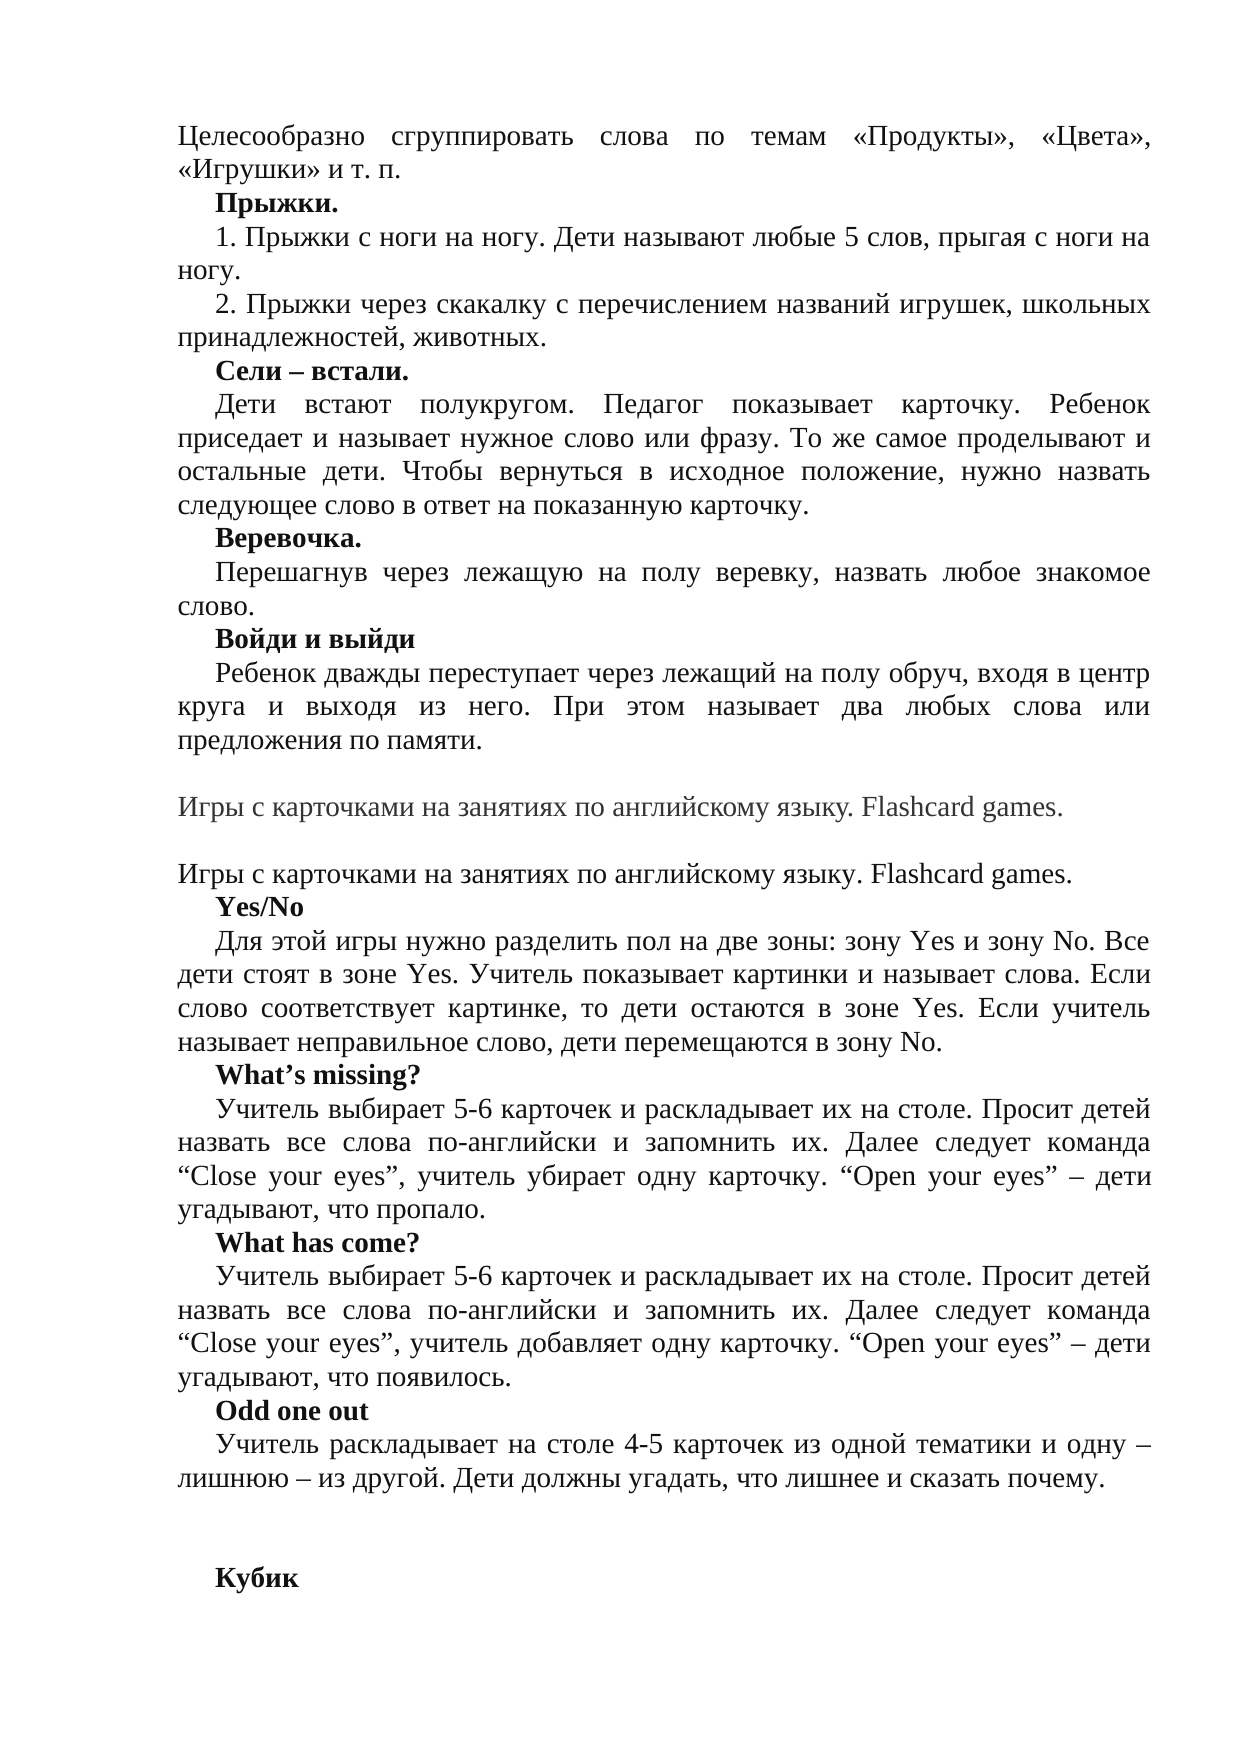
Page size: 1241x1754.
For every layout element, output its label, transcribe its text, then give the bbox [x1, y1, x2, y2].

text Yes/No [177, 889, 1152, 923]
text Учитель раскладывает на столе 4-5 карточек из одной тематики и одну – лишнюю – из другой. Дети должны угадать, что лишнее и сказать почему. [177, 1426, 1152, 1493]
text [177, 118, 1152, 185]
text Дети встают полукругом. Педагог показывает карточку. Ребенок приседает и называет нужное слово или фразу. То же самое проделывают и остальные дети. Чтобы вернуться в исходное положение, нужно назвать следующее слово в ответ на показанную карточку. [177, 386, 1152, 521]
text Ребенок дважды переступает через лежащий на полу обруч, входя в центр круга и выходя из него. При этом называет два любых слова или предложения по памяти. [177, 655, 1152, 755]
text Учитель выбирает 5-6 карточек и раскладывает их на столе. Просит детей назвать все слова по-английски и запомнить их. Далее следует команда “Close your eyes”, учитель добавляет одну карточку. “Open your eyes” – дети угадывают, что появилось. [177, 1258, 1152, 1393]
text Для этой игры нужно разделить пол на две зоны: зону Yes и зону No. Все дети стоят в зоне Yes. Учитель показывает картинки и называет слова. Если слово соответствует картинке, то дети остаются в зоне Yes. Если учитель называет неправильное слово, дети перемещаются в зону No. [177, 923, 1152, 1057]
text Веревочка. [177, 521, 1152, 554]
text Игры с карточками на занятиях по английскому языку. Flashcard games. [177, 789, 1152, 822]
text 1. Прыжки с ноги на ногу. Дети называют любые 5 слов, прыгая с ноги на ногу. [177, 219, 1152, 286]
text What has come? [177, 1225, 1152, 1258]
text What’s missing? [177, 1057, 1152, 1091]
text Войди и выйди [177, 621, 1152, 655]
text Odd one out [177, 1393, 1152, 1426]
text Сели – встали. [177, 353, 1152, 386]
text 2. Прыжки через скакалку с перечислением названий игрушек, школьных принадлежностей, животных. [177, 286, 1152, 353]
text Перешагнув через лежащую на полу веревку, назвать любое знакомое слово. [177, 554, 1152, 621]
text Кубик [177, 1560, 1152, 1594]
text Учитель выбирает 5-6 карточек и раскладывает их на столе. Просит детей назвать все слова по-английски и запомнить их. Далее следует команда “Close your eyes”, учитель убирает одну карточку. “Open your eyes” – дети угадывают, что пропало. [177, 1091, 1152, 1225]
text Прыжки. [177, 185, 1152, 219]
text Игры с карточками на занятиях по английскому языку. Flashcard games. [177, 822, 1152, 889]
